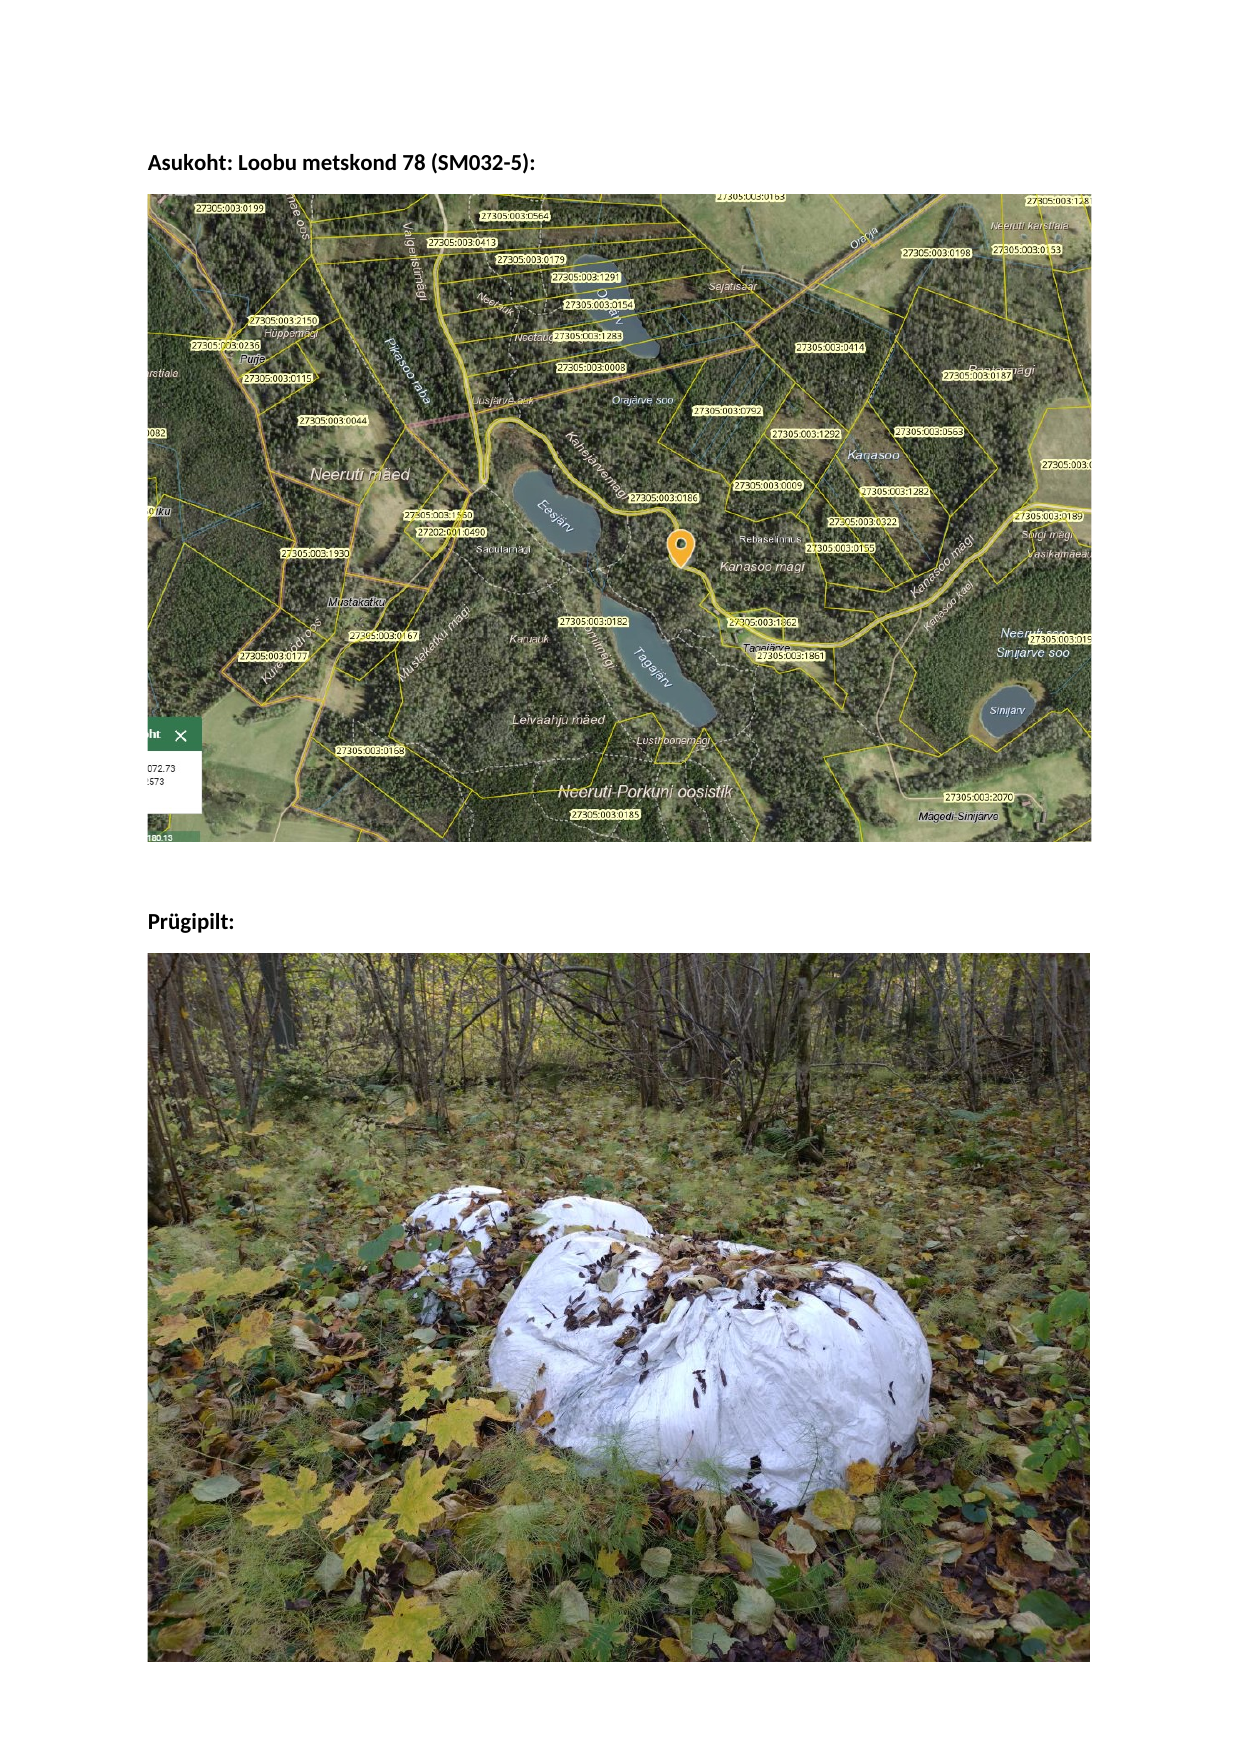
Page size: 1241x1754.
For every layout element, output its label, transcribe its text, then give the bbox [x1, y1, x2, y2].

text Prügipilt: [148, 907, 1093, 935]
text Asukoht: Loobu metskond 78 (SM032-5): [148, 148, 1093, 176]
picture [147, 953, 1090, 1662]
picture [147, 194, 1092, 842]
